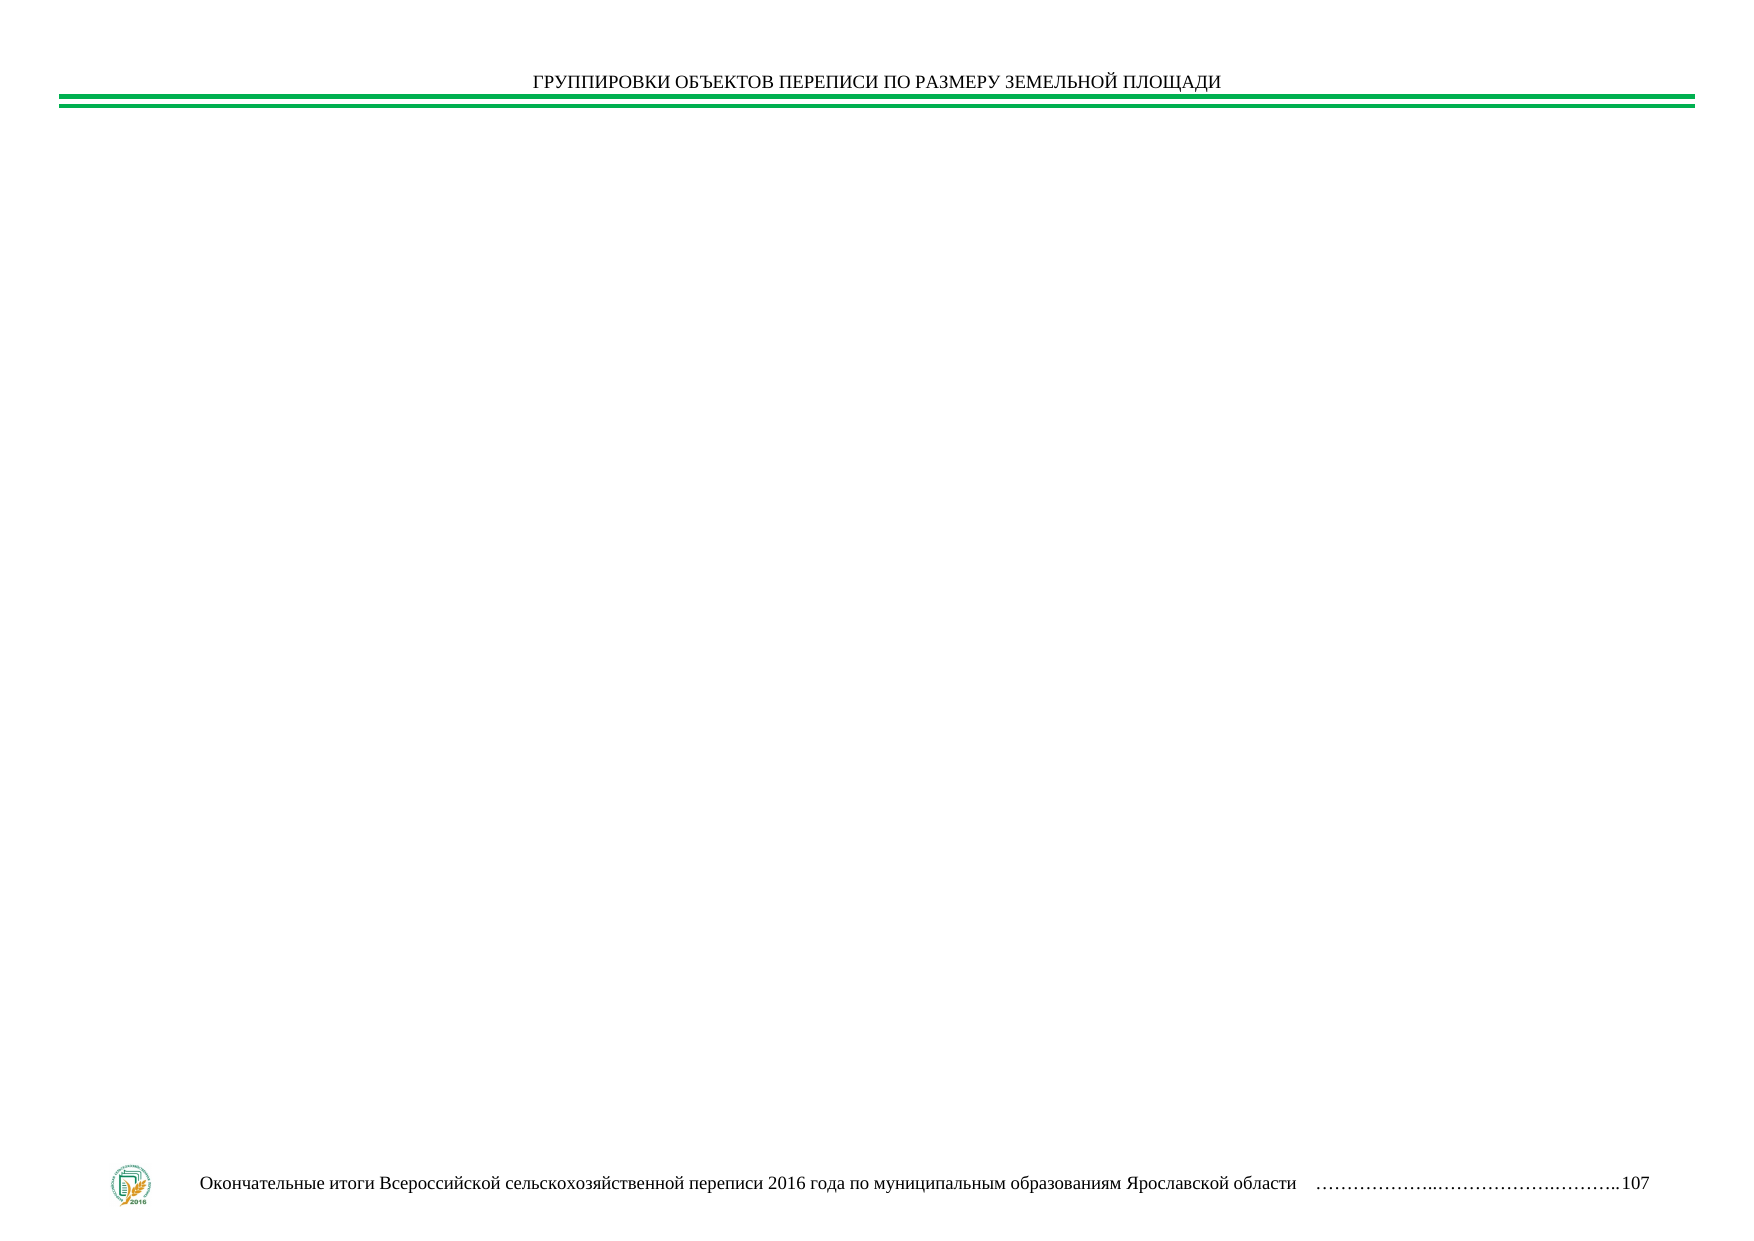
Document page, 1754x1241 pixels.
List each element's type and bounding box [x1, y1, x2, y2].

picture [109, 1163, 153, 1207]
